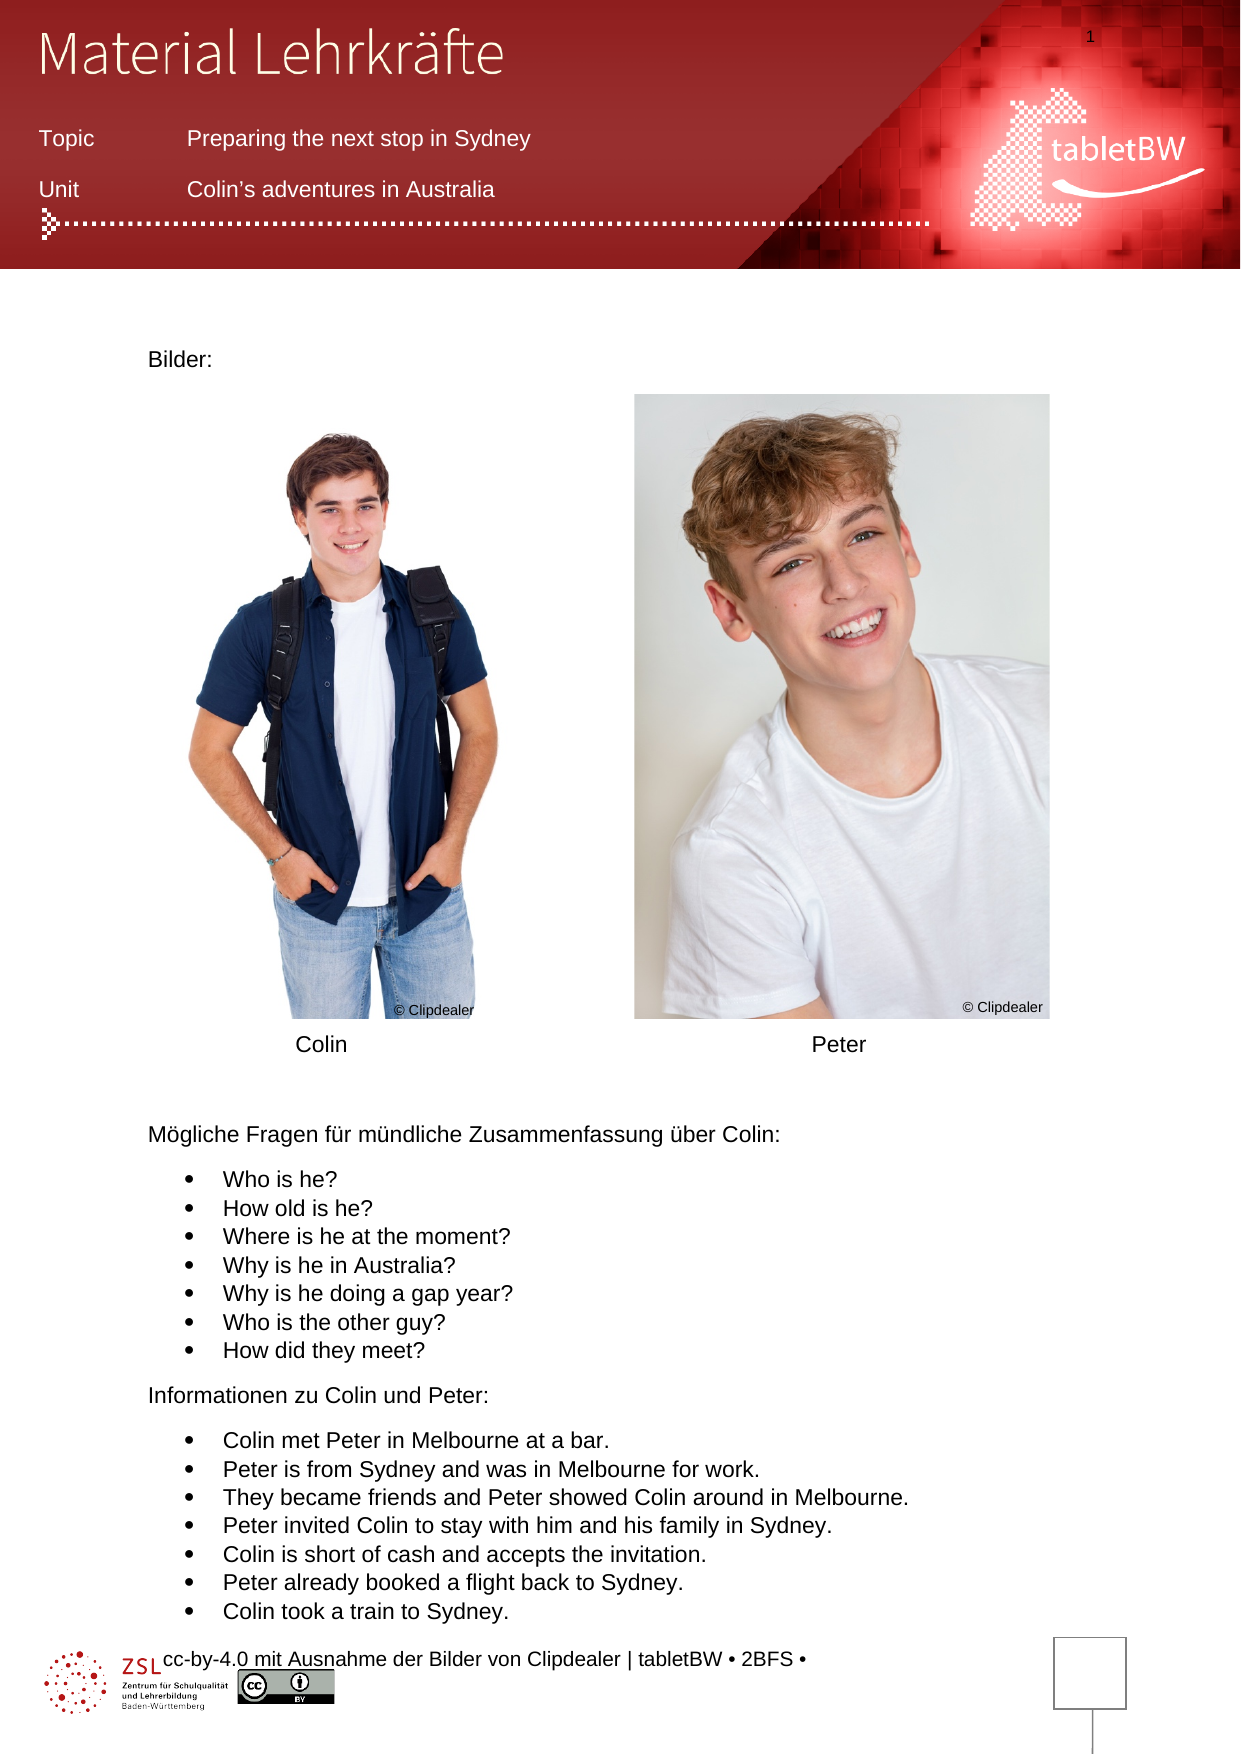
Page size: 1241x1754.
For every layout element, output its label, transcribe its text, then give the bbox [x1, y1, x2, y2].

picture [634, 394, 1050, 1019]
list Peter invited Colin to stay with him and his family in Sydney. [185, 1512, 1093, 1539]
list Colin met Peter in Melbourne at a bar. [185, 1427, 1093, 1453]
list Peter is from Sydney and was in Melbourne for work. [185, 1456, 1093, 1482]
list Why is he in Australia? [185, 1252, 1093, 1278]
text Informationen zu Colin und Peter: [148, 1382, 1093, 1408]
text Mögliche Fragen für mündliche Zusammenfassung über Colin: [148, 1121, 1093, 1147]
list Where is he at the moment? [185, 1223, 1093, 1249]
picture [239, 1653, 244, 1665]
picture [28, 1635, 335, 1714]
list Colin took a train to Sydney. [185, 1598, 1093, 1624]
list How old is he? [185, 1195, 1093, 1221]
list Who is the other guy? [185, 1308, 1093, 1335]
picture [147, 384, 571, 1019]
list Why is he doing a gap year? [185, 1280, 1093, 1306]
text Colin Peter [148, 1031, 1093, 1057]
list Colin is short of cash and accepts the invitation. [185, 1541, 1093, 1567]
picture [0, 0, 1241, 269]
list Who is he? [185, 1166, 1093, 1193]
list How did they meet? [185, 1337, 1093, 1363]
text Bilder: [148, 346, 1093, 372]
list They became friends and Peter showed Colin around in Melbourne. [185, 1484, 1093, 1510]
list Peter already booked a flight back to Sydney. [185, 1569, 1093, 1596]
